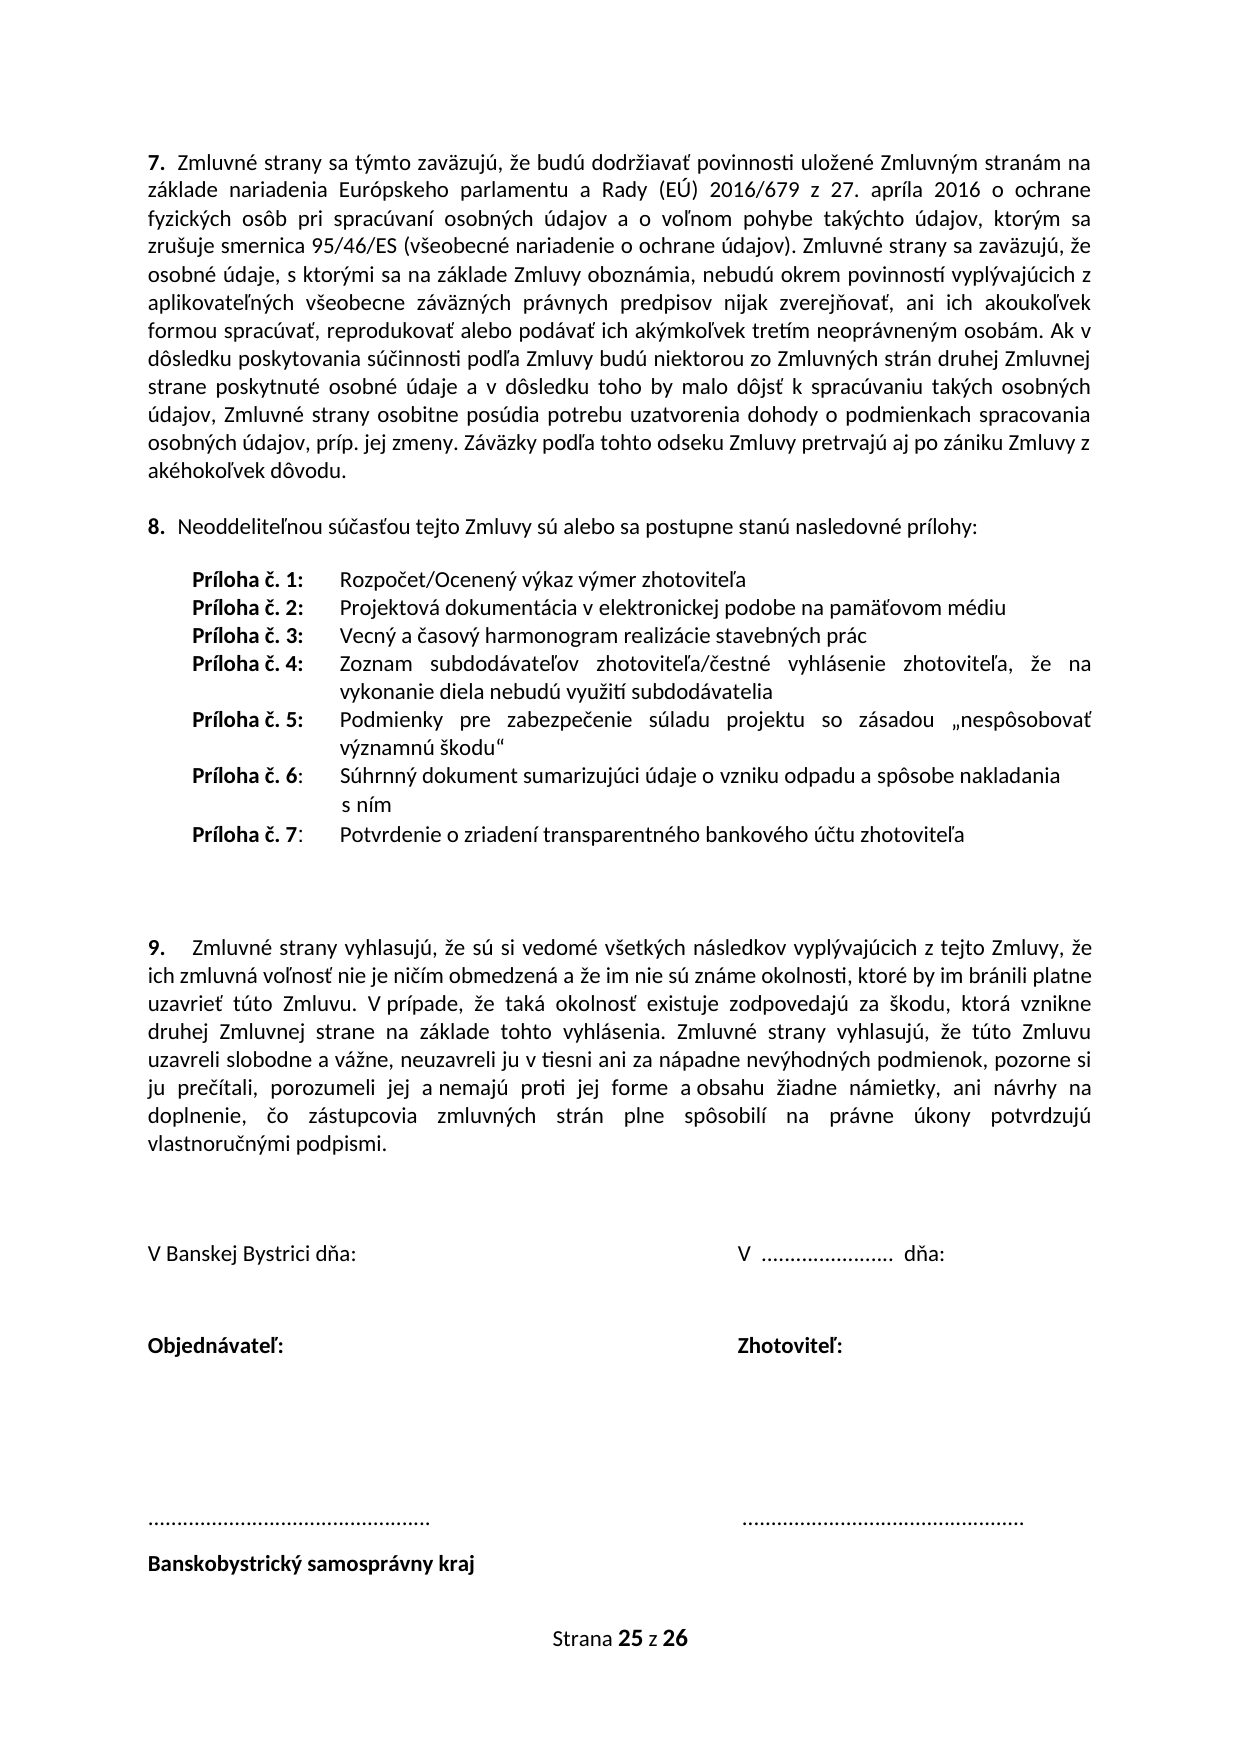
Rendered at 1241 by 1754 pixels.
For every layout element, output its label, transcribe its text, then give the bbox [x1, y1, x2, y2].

list Príloha č. 4: Zoznam subdodávateľov zhotoviteľa/čestné vyhlásenie zhotoviteľa, že na vykonanie diela nebudú využití subdodávatelia [192, 649, 1093, 705]
text ................................................. ................................................. [148, 1503, 1093, 1531]
list Príloha č. 7: Potvrdenie o zriadení transparentného bankového účtu zhotoviteľa [192, 820, 1093, 848]
list Príloha č. 3: Vecný a časový harmonogram realizácie stavebných prác [192, 621, 1093, 649]
list Zmluvné strany vyhlasujú, že sú si vedomé všetkých následkov vyplývajúcich z tejto Zmluvy, že ich zmluvná voľnosť nie je ničím obmedzená a že im nie sú známe okolnosti, ktoré by im bránili platne uzavrieť túto Zmluvu. V prípade, že taká okolnosť existuje zodpovedajú za škodu, ktorá vznikne druhej Zmluvnej strane na základe tohto vyhlásenia. Zmluvné strany vyhlasujú, že túto Zmluvu uzavreli slobodne a vážne, neuzavreli ju v tiesni ani za nápadne nevýhodných podmienok, pozorne si ju prečítali, porozumeli jej a nemajú proti jej forme a obsahu žiadne námietky, ani návrhy na doplnenie, čo zástupcovia zmluvných strán plne spôsobilí na právne úkony potvrdzujú vlastnoručnými podpismi. [148, 933, 1093, 1157]
text s ním [148, 790, 1093, 818]
list Zmluvné strany sa týmto zaväzujú, že budú dodržiavať povinnosti uložené Zmluvným stranám na základe nariadenia Európskeho parlamentu a Rady (EÚ) 2016/679 z 27. apríla 2016 o ochrane fyzických osôb pri spracúvaní osobných údajov a o voľnom pohybe takýchto údajov, ktorým sa zrušuje smernica 95/46/ES (všeobecné nariadenie o ochrane údajov). Zmluvné strany sa zaväzujú, že osobné údaje, s ktorými sa na základe Zmluvy oboznámia, nebudú okrem povinností vyplývajúcich z aplikovateľných všeobecne záväzných právnych predpisov nijak zverejňovať, ani ich akoukoľvek formou spracúvať, reprodukovať alebo podávať ich akýmkoľvek tretím neoprávneným osobám. Ak v dôsledku poskytovania súčinnosti podľa Zmluvy budú niektorou zo Zmluvných strán druhej Zmluvnej strane poskytnuté osobné údaje a v dôsledku toho by malo dôjsť k spracúvaniu takých osobných údajov, Zmluvné strany osobitne posúdia potrebu uzatvorenia dohody o podmienkach spracovania osobných údajov, príp. jej zmeny. Záväzky podľa tohto odseku Zmluvy pretrvajú aj po zániku Zmluvy z akéhokoľvek dôvodu. [148, 148, 1093, 484]
list Príloha č. 1: Rozpočet/Ocenený výkaz výmer zhotoviteľa [192, 565, 1093, 593]
text Banskobystrický samosprávny kraj [148, 1549, 1093, 1577]
text Objednávateľ: Zhotoviteľ: [148, 1332, 1093, 1360]
list Neoddeliteľnou súčasťou tejto Zmluvy sú alebo sa postupne stanú nasledovné prílohy: [148, 512, 1093, 540]
text V Banskej Bystrici dňa: V ....................... dňa: [148, 1239, 1093, 1268]
list Príloha č. 5: Podmienky pre zabezpečenie súladu projektu so zásadou „nespôsobovať významnú škodu“ [192, 705, 1093, 761]
text Príloha č. 6: Súhrnný dokument sumarizujúci údaje o vzniku odpadu a spôsobe nakladania [148, 761, 1093, 789]
list Príloha č. 2: Projektová dokumentácia v elektronickej podobe na pamäťovom médiu [192, 593, 1093, 621]
